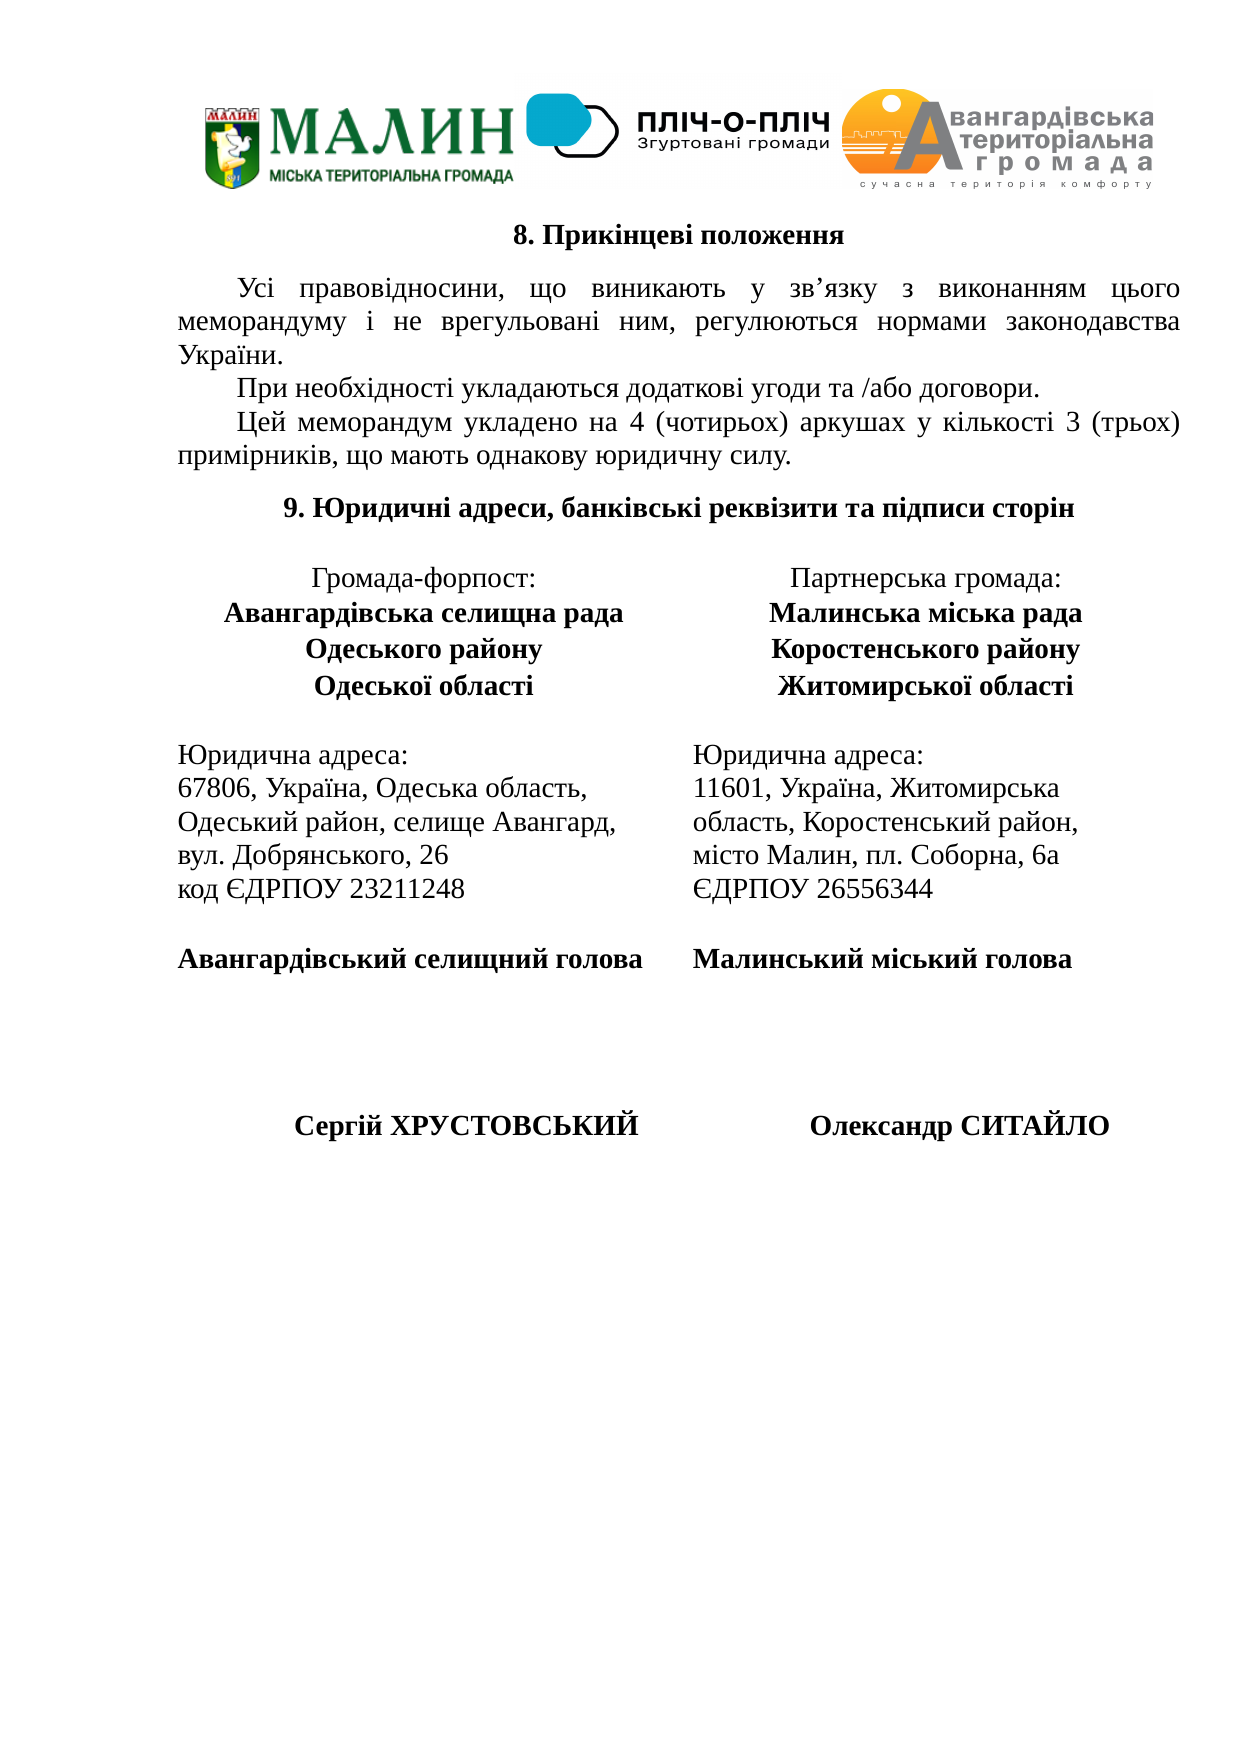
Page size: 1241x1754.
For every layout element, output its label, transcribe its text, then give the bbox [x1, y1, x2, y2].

table_cell Авангардівський селищний голова Сергій ХРУСТОВСЬКИЙ [166, 941, 681, 1142]
table_cell Малинський міський голова Олександр СИТАЙЛО [681, 941, 1170, 1142]
table_header Громада-форпост: [166, 524, 681, 595]
text Цей меморандум укладено на 4 (чотирьох) аркушах у кількості 3 (трьох) примірників, що мають однакову юридичну силу. [177, 404, 1181, 471]
table_header Партнерська громада: [681, 524, 1170, 595]
text Усі правовідносини, що виникають у зв’язку з виконанням цього меморандуму і не врегульовані ним, регулюються нормами законодавства України. [177, 270, 1181, 370]
picture [205, 73, 1154, 189]
table_cell Юридична адреса: 11601, Україна, Житомирська область, Коростенський район, місто Малин, пл. Соборна, 6а ЄДРПОУ 26556344 [681, 703, 1170, 941]
text 9. Юридичні адреси, банківські реквізити та підписи сторін [177, 490, 1181, 524]
table_cell Малинська міська рада Коростенського району Житомирської області [681, 595, 1170, 703]
table_cell Авангардівська селищна рада Одеського району Одеської області [166, 595, 681, 703]
text 8. Прикінцеві положення [177, 217, 1181, 251]
text При необхідності укладаються додаткові угоди та /або договори. [177, 370, 1181, 404]
table_cell Юридична адреса: 67806, Україна, Одеська область, Одеський район, селище Авангард, вул. Добрянського, 26 код ЄДРПОУ 23211248 [166, 703, 681, 941]
